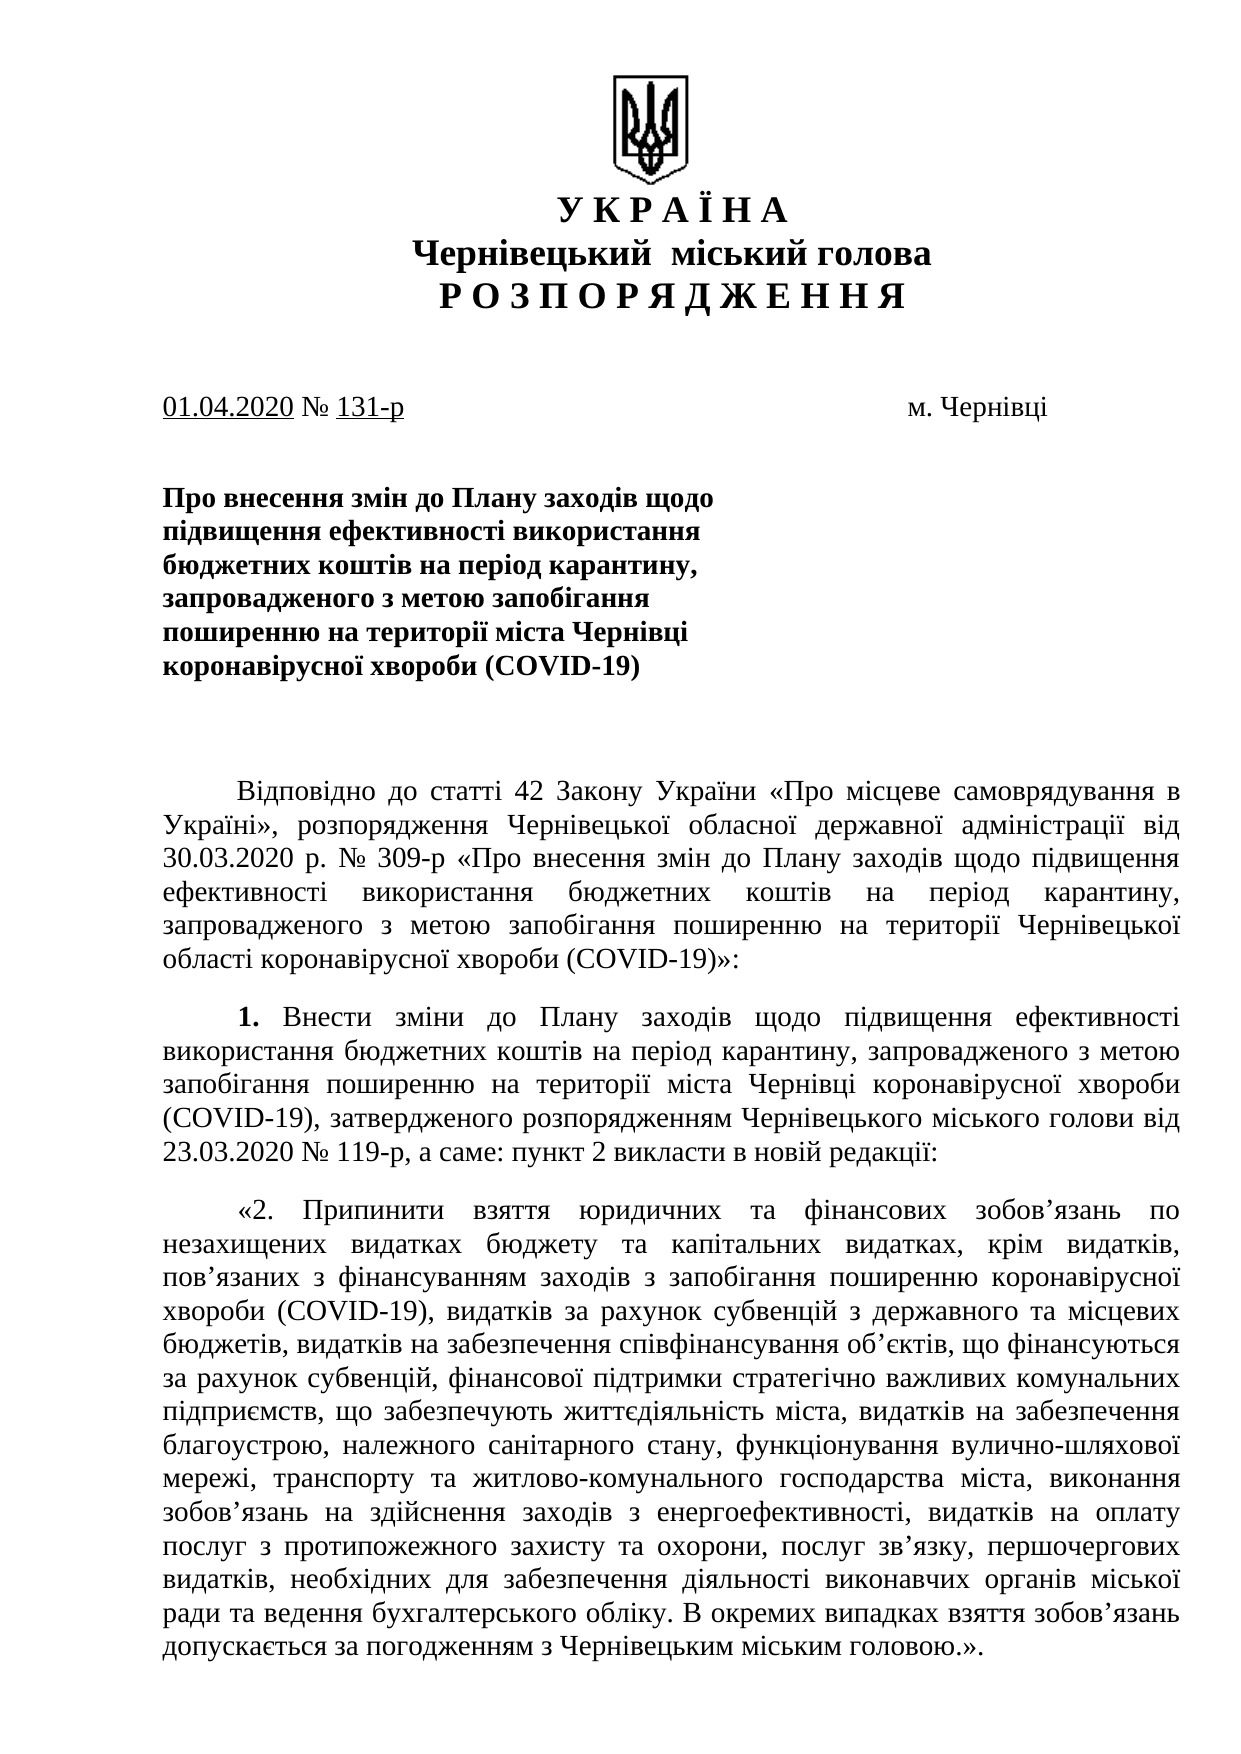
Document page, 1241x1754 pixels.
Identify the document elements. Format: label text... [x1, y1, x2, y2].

text 1. Внести зміни до Плану заходів щодо підвищення ефективності використання бюджетних коштів на період карантину, запровадженого з метою запобігання поширенню на території міста Чернівці коронавірусної хвороби (COVID-19), затвердженого розпорядженням Чернівецького міського голови від 23.03.2020 № 119-р, а саме: пункт 2 викласти в новій редакції: [162, 999, 1181, 1167]
text запровадженого з метою запобігання [162, 581, 1181, 614]
text У К Р А Ї Н А [162, 37, 1181, 230]
text підвищення ефективності використання [162, 513, 1181, 547]
text 01.04.2020 № 131-р м. Чернівці [162, 389, 1181, 422]
text бюджетних коштів на період карантину, [162, 547, 1181, 581]
text Про внесення змін до Плану заходів щодо [162, 480, 1181, 513]
text коронавірусної хвороби (COVID-19) [162, 648, 1181, 681]
text «2. Припинити взяття юридичних та фінансових зобов’язань по незахищених видатках бюджету та капітальних видатках, крім видатків, пов’язаних з фінансуванням заходів з запобігання поширенню коронавірусної хвороби (COVID-19), видатків за рахунок субвенцій з державного та місцевих бюджетів, видатків на забезпечення співфінансування об’єктів, що фінансуються за рахунок субвенцій, фінансової підтримки стратегічно важливих комунальних підприємств, що забезпечують життєдіяльність міста, видатків на забезпечення благоустрою, належного санітарного стану, функціонування вулично-шляхової мережі, транспорту та житлово-комунального господарства міста, виконання зобов’язань на здійснення заходів з енергоефективності, видатків на оплату послуг з протипожежного захисту та охорони, послуг зв’язку, першочергових видатків, необхідних для забезпечення діяльності виконавчих органів міської ради та ведення бухгалтерського обліку. В окремих випадках взяття зобов’язань допускається за погодженням з Чернівецьким міським головою.». [162, 1192, 1181, 1662]
text Відповідно до статті 42 Закону України «Про місцеве самоврядування в Україні», розпорядження Чернівецької обласної державної адміністрації від 30.03.2020 р. № 309-р «Про внесення змін до Плану заходів щодо підвищення ефективності використання бюджетних коштів на період карантину, запровадженого з метою запобігання поширенню на території Чернівецької області коронавірусної хвороби (COVID-19)»: [162, 773, 1181, 974]
text Чернівецький міський голова [162, 230, 1181, 273]
subtitle Р О З П О Р Я Д Ж Е Н Н Я [162, 273, 1181, 317]
picture [612, 75, 690, 188]
text поширенню на території міста Чернівці [162, 614, 1181, 648]
